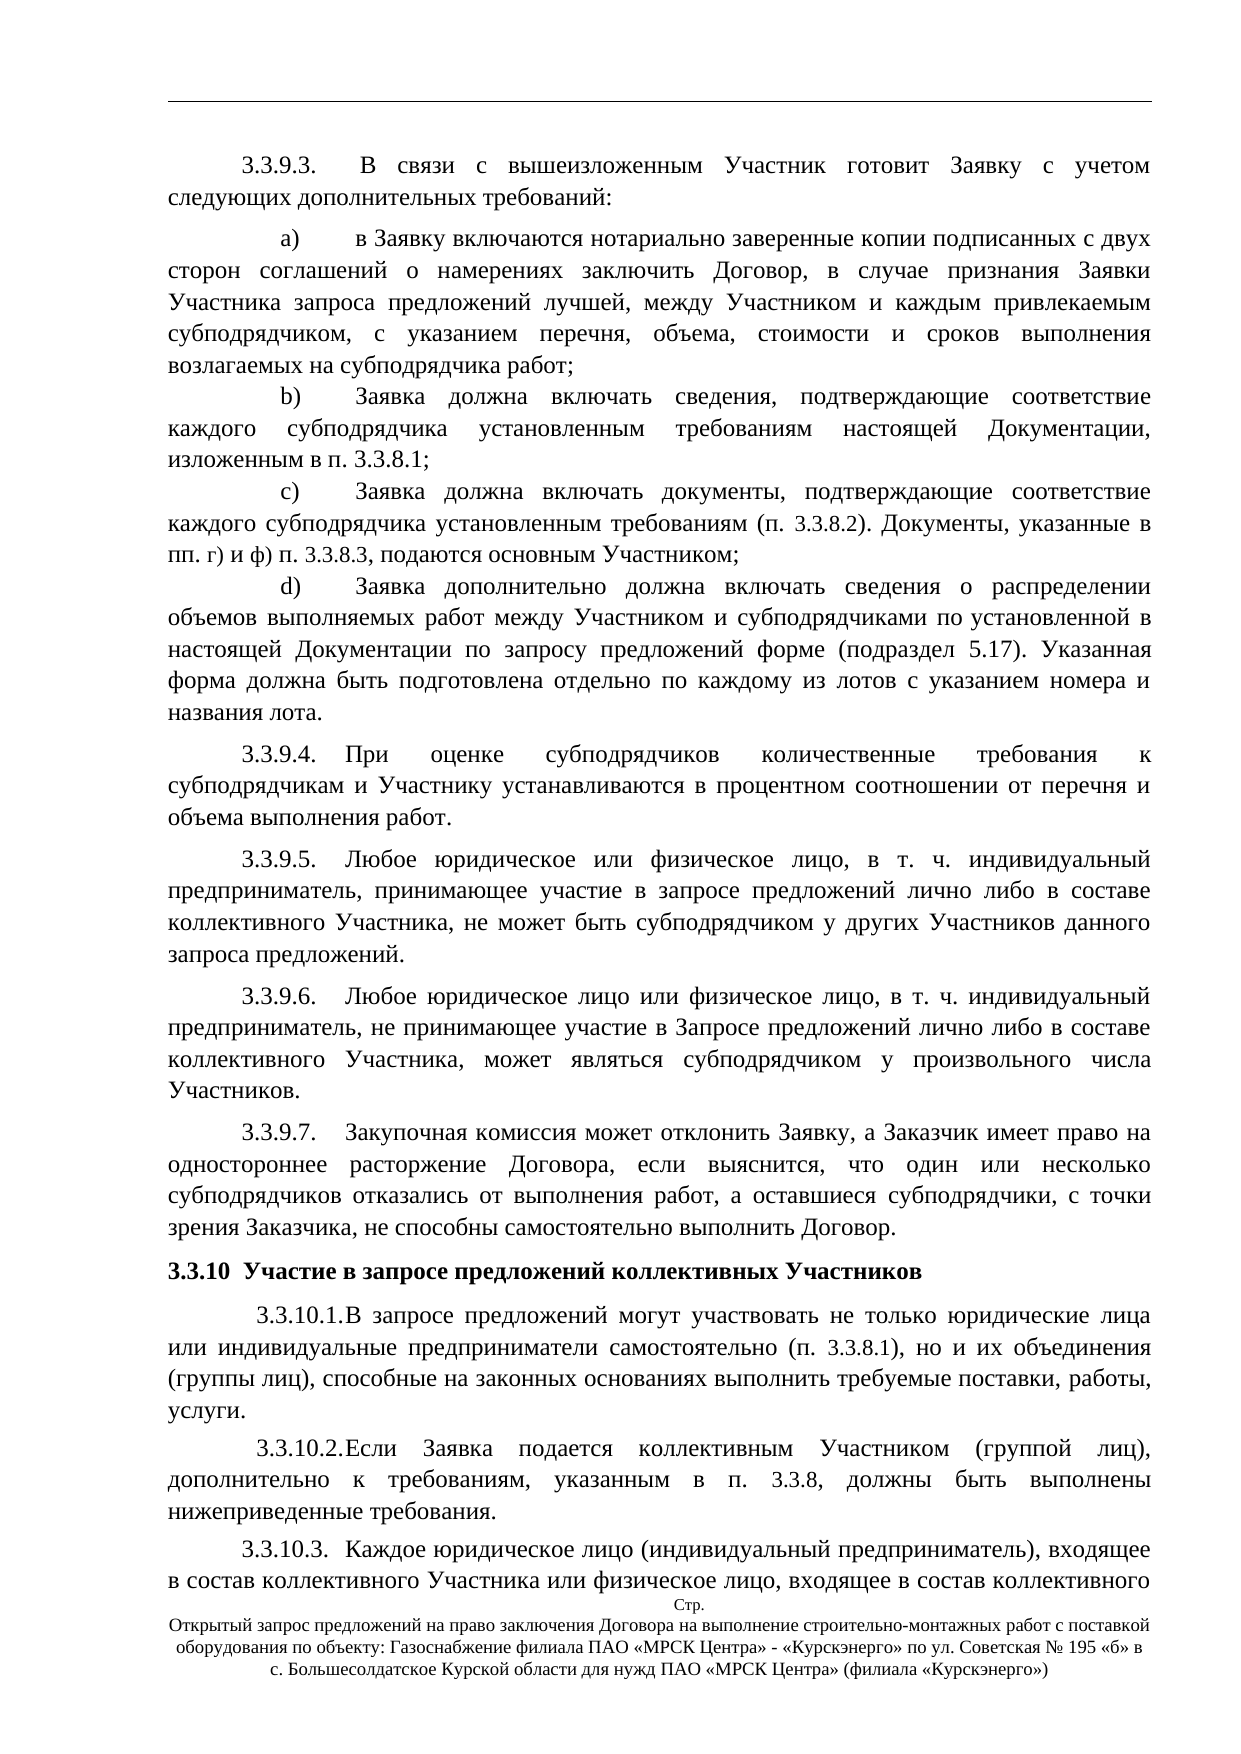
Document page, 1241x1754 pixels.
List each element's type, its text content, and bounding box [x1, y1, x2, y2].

list В запросе предложений могут участвовать не только юридические лица или индивидуальные предприниматели самостоятельно (п. 3.3.8.1), но и их объединения (группы лиц), способные на законных основаниях выполнить требуемые поставки, работы, услуги. [168, 1300, 1152, 1424]
list в Заявку включаются нотариально заверенные копии подписанных с двух сторон соглашений о намерениях заключить Договор, в случае признания Заявки Участника запроса предложений лучшей, между Участником и каждым привлекаемым субподрядчиком, с указанием перечня, объема, стоимости и сроков выполнения возлагаемых на субподрядчика работ; [168, 223, 1152, 378]
list Любое юридическое лицо или физическое лицо, в т. ч. индивидуальный предприниматель, не принимающее участие в Запросе предложений лично либо в составе коллективного Участника, может являться субподрядчиком у произвольного числа Участников. [168, 981, 1152, 1104]
list Любое юридическое или физическое лицо, в т. ч. индивидуальный предприниматель, принимающее участие в запросе предложений лично либо в составе коллективного Участника, не может быть субподрядчиком у других Участников данного запроса предложений. [168, 844, 1152, 967]
subtitle Участие в запросе предложений коллективных Участников [168, 1256, 1152, 1285]
list В связи с вышеизложенным Участник готовит Заявку с учетом следующих дополнительных требований: [168, 150, 1152, 210]
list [168, 1534, 1152, 1594]
list Если Заявка подается коллективным Участником (группой лиц), дополнительно к требованиям, указанным в п. 3.3.8, должны быть выполнены нижеприведенные требования. [168, 1433, 1152, 1524]
list Закупочная комиссия может отклонить Заявку, а Заказчик имеет право на одностороннее расторжение Договора, если выяснится, что один или несколько субподрядчиков отказались от выполнения работ, а оставшиеся субподрядчики, с точки зрения Заказчика, не способны самостоятельно выполнить Договор. [168, 1117, 1152, 1241]
list Заявка должна включать сведения, подтверждающие соответствие каждого субподрядчика установленным требованиям настоящей Документации, изложенным в п. 3.3.8.1; [168, 381, 1152, 473]
list При оценке субподрядчиков количественные требования к субподрядчикам и Участнику устанавливаются в процентном соотношении от перечня и объема выполнения работ. [168, 739, 1152, 831]
list Заявка дополнительно должна включать сведения о распределении объемов выполняемых работ между Участником и субподрядчиками по установленной в настоящей Документации по запросу предложений форме (подраздел 5.17). Указанная форма должна быть подготовлена отдельно по каждому из лотов с указанием номера и названия лота. [168, 571, 1152, 726]
list Заявка должна включать документы, подтверждающие соответствие каждого субподрядчика установленным требованиям (п. 3.3.8.2). Документы, указанные в пп. г) и ф) п. 3.3.8.3, подаются основным Участником; [168, 476, 1152, 568]
